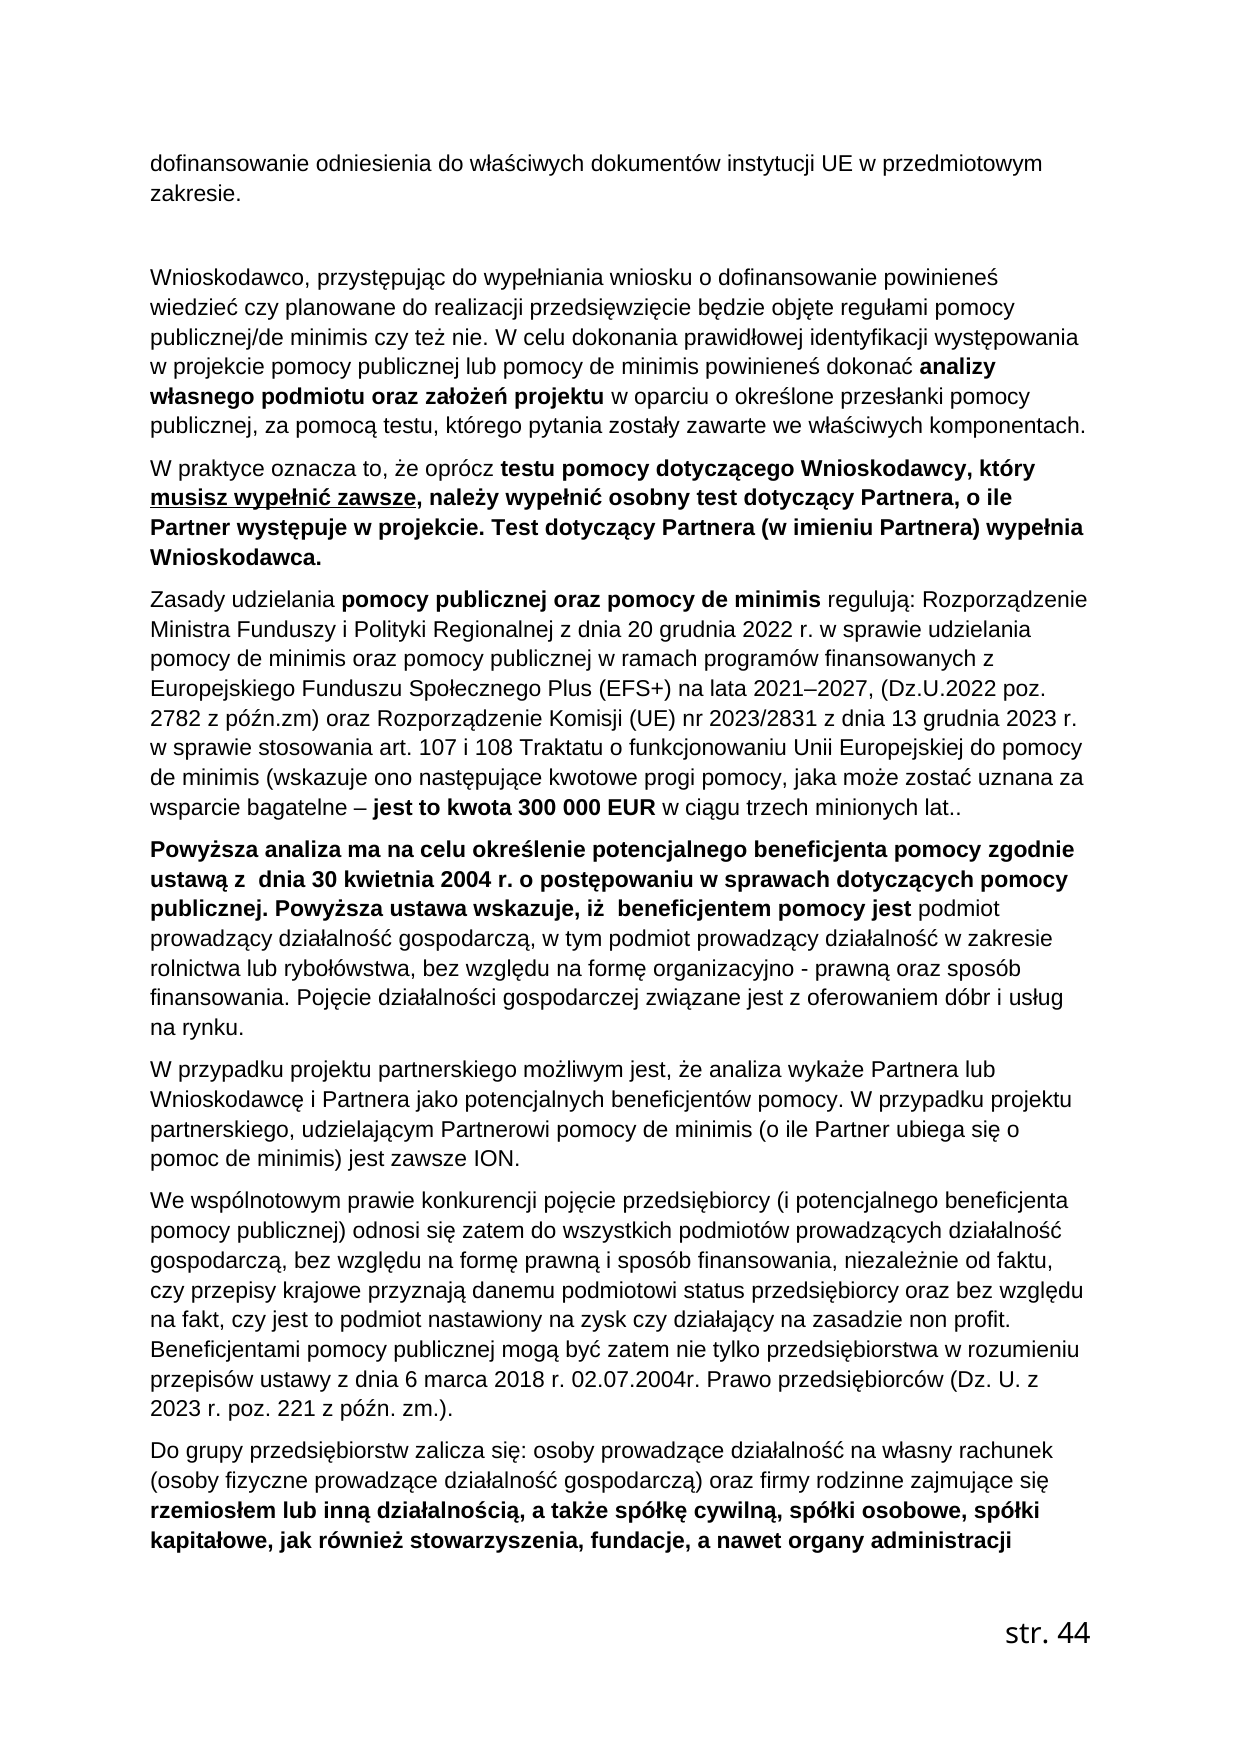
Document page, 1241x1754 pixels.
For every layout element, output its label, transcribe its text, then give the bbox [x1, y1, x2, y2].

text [150, 150, 1090, 206]
text Zasady udzielania pomocy publicznej oraz pomocy de minimis regulują: Rozporządzenie Ministra Funduszy i Polityki Regionalnej z dnia 20 grudnia 2022 r. w sprawie udzielania pomocy de minimis oraz pomocy publicznej w ramach programów finansowanych z Europejskiego Funduszu Społecznego Plus (EFS+) na lata 2021–2027, (Dz.U.2022 poz. 2782 z późn.zm) oraz Rozporządzenie Komisji (UE) nr 2023/2831 z dnia 13 grudnia 2023 r. w sprawie stosowania art. 107 i 108 Traktatu o funkcjonowaniu Unii Europejskiej do pomocy de minimis (wskazuje ono następujące kwotowe progi pomocy, jaka może zostać uznana za wsparcie bagatelne – jest to kwota 300 000 EUR w ciągu trzech minionych lat.. [150, 586, 1090, 820]
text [150, 1437, 1090, 1553]
text Wnioskodawco, przystępując do wypełniania wniosku o dofinansowanie powinieneś wiedzieć czy planowane do realizacji przedsięwzięcie będzie objęte regułami pomocy publicznej/de minimis czy też nie. W celu dokonania prawidłowej identyfikacji występowania w projekcie pomocy publicznej lub pomocy de minimis powinieneś dokonać analizy własnego podmiotu oraz założeń projektu w oparciu o określone przesłanki pomocy publicznej, za pomocą testu, którego pytania zostały zawarte we właściwych komponentach. [150, 264, 1090, 439]
text W przypadku projektu partnerskiego możliwym jest, że analiza wykaże Partnera lub Wnioskodawcę i Partnera jako potencjalnych beneficjentów pomocy. W przypadku projektu partnerskiego, udzielającym Partnerowi pomocy de minimis (o ile Partner ubiega się o pomoc de minimis) jest zawsze ION. [150, 1056, 1090, 1172]
text We wspólnotowym prawie konkurencji pojęcie przedsiębiorcy (i potencjalnego beneficjenta pomocy publicznej) odnosi się zatem do wszystkich podmiotów prowadzących działalność gospodarczą, bez względu na formę prawną i sposób finansowania, niezależnie od faktu, czy przepisy krajowe przyznają danemu podmiotowi status przedsiębiorcy oraz bez względu na fakt, czy jest to podmiot nastawiony na zysk czy działający na zasadzie non profit. Beneficjentami pomocy publicznej mogą być zatem nie tylko przedsiębiorstwa w rozumieniu przepisów ustawy z dnia 6 marca 2018 r. 02.07.2004r. Prawo przedsiębiorców (Dz. U. z 2023 r. poz. 221 z późn. zm.). [150, 1187, 1090, 1422]
text W praktyce oznacza to, że oprócz testu pomocy dotyczącego Wnioskodawcy, który musisz wypełnić zawsze, należy wypełnić osobny test dotyczący Partnera, o ile Partner występuje w projekcie. Test dotyczący Partnera (w imieniu Partnera) wypełnia Wnioskodawca. [150, 455, 1090, 570]
text Powyższa analiza ma na celu określenie potencjalnego beneficjenta pomocy zgodnie ustawą z dnia 30 kwietnia 2004 r. o postępowaniu w sprawach dotyczących pomocy publicznej. Powyższa ustawa wskazuje, iż beneficjentem pomocy jest podmiot prowadzący działalność gospodarczą, w tym podmiot prowadzący działalność w zakresie rolnictwa lub rybołówstwa, bez względu na formę organizacyjno - prawną oraz sposób finansowania. Pojęcie działalności gospodarczej związane jest z oferowaniem dóbr i usług na rynku. [150, 836, 1090, 1040]
